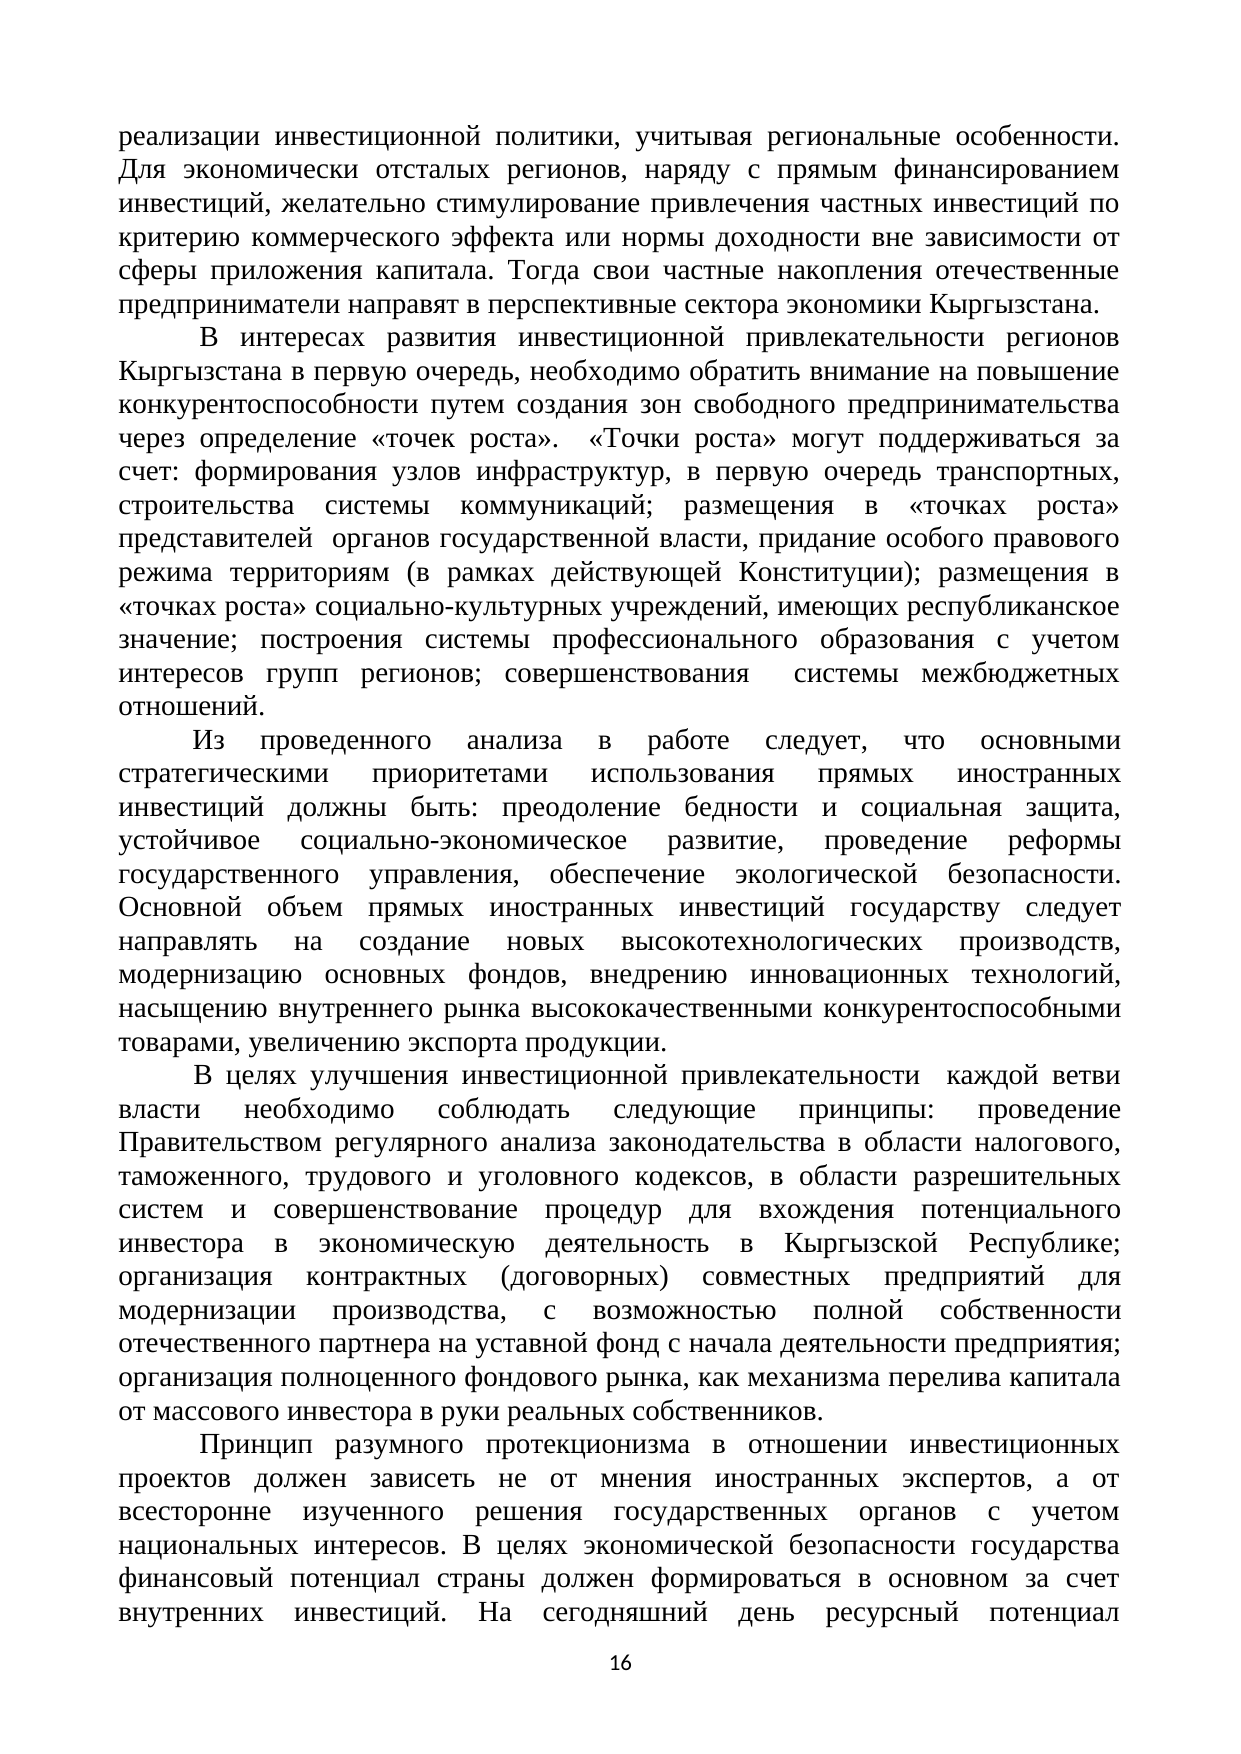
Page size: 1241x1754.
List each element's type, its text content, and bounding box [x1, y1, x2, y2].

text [118, 1426, 1121, 1627]
text Из проведенного анализа в работе следует, что основными стратегическими приоритетами использования прямых иностранных инвестиций должны быть: преодоление бедности и социальная защита, устойчивое социально-экономическое развитие, проведение реформы государственного управления, обеспечение экологической безопасности. Основной объем прямых иностранных инвестиций государству следует направлять на создание новых высокотехнологических производств, модернизацию основных фондов, внедрению инновационных технологий, насыщению внутреннего рынка высококачественными конкурентоспособными товарами, увеличению экспорта продукции. [118, 722, 1122, 1057]
text В целях улучшения инвестиционной привлекательности каждой ветви власти необходимо соблюдать следующие принципы: проведение Правительством регулярного анализа законодательства в области налогового, таможенного, трудового и уголовного кодексов, в области разрешительных систем и совершенствование процедур для вхождения потенциального инвестора в экономическую деятельность в Кыргызской Республике; организация контрактных (договорных) совместных предприятий для модернизации производства, с возможностью полной собственности отечественного партнера на уставной фонд с начала деятельности предприятия; организация полноценного фондового рынка, как механизма перелива капитала от массового инвестора в руки реальных собственников. [118, 1057, 1122, 1426]
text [118, 118, 1121, 319]
text В интересах развития инвестиционной привлекательности регионов Кыргызстана в первую очередь, необходимо обратить внимание на повышение конкурентоспособности путем создания зон свободного предпринимательства через определение «точек роста». «Точки роста» могут поддерживаться за счет: формирования узлов инфраструктур, в первую очередь транспортных, строительства системы коммуникаций; размещения в «точках роста» представителей органов государственной власти, придание особого правового режима территориям (в рамках действующей Конституции); размещения в «точках роста» социально-культурных учреждений, имеющих республиканское значение; построения системы профессионального образования с учетом интересов групп регионов; совершенствования системы межбюджетных отношений. [118, 319, 1121, 722]
